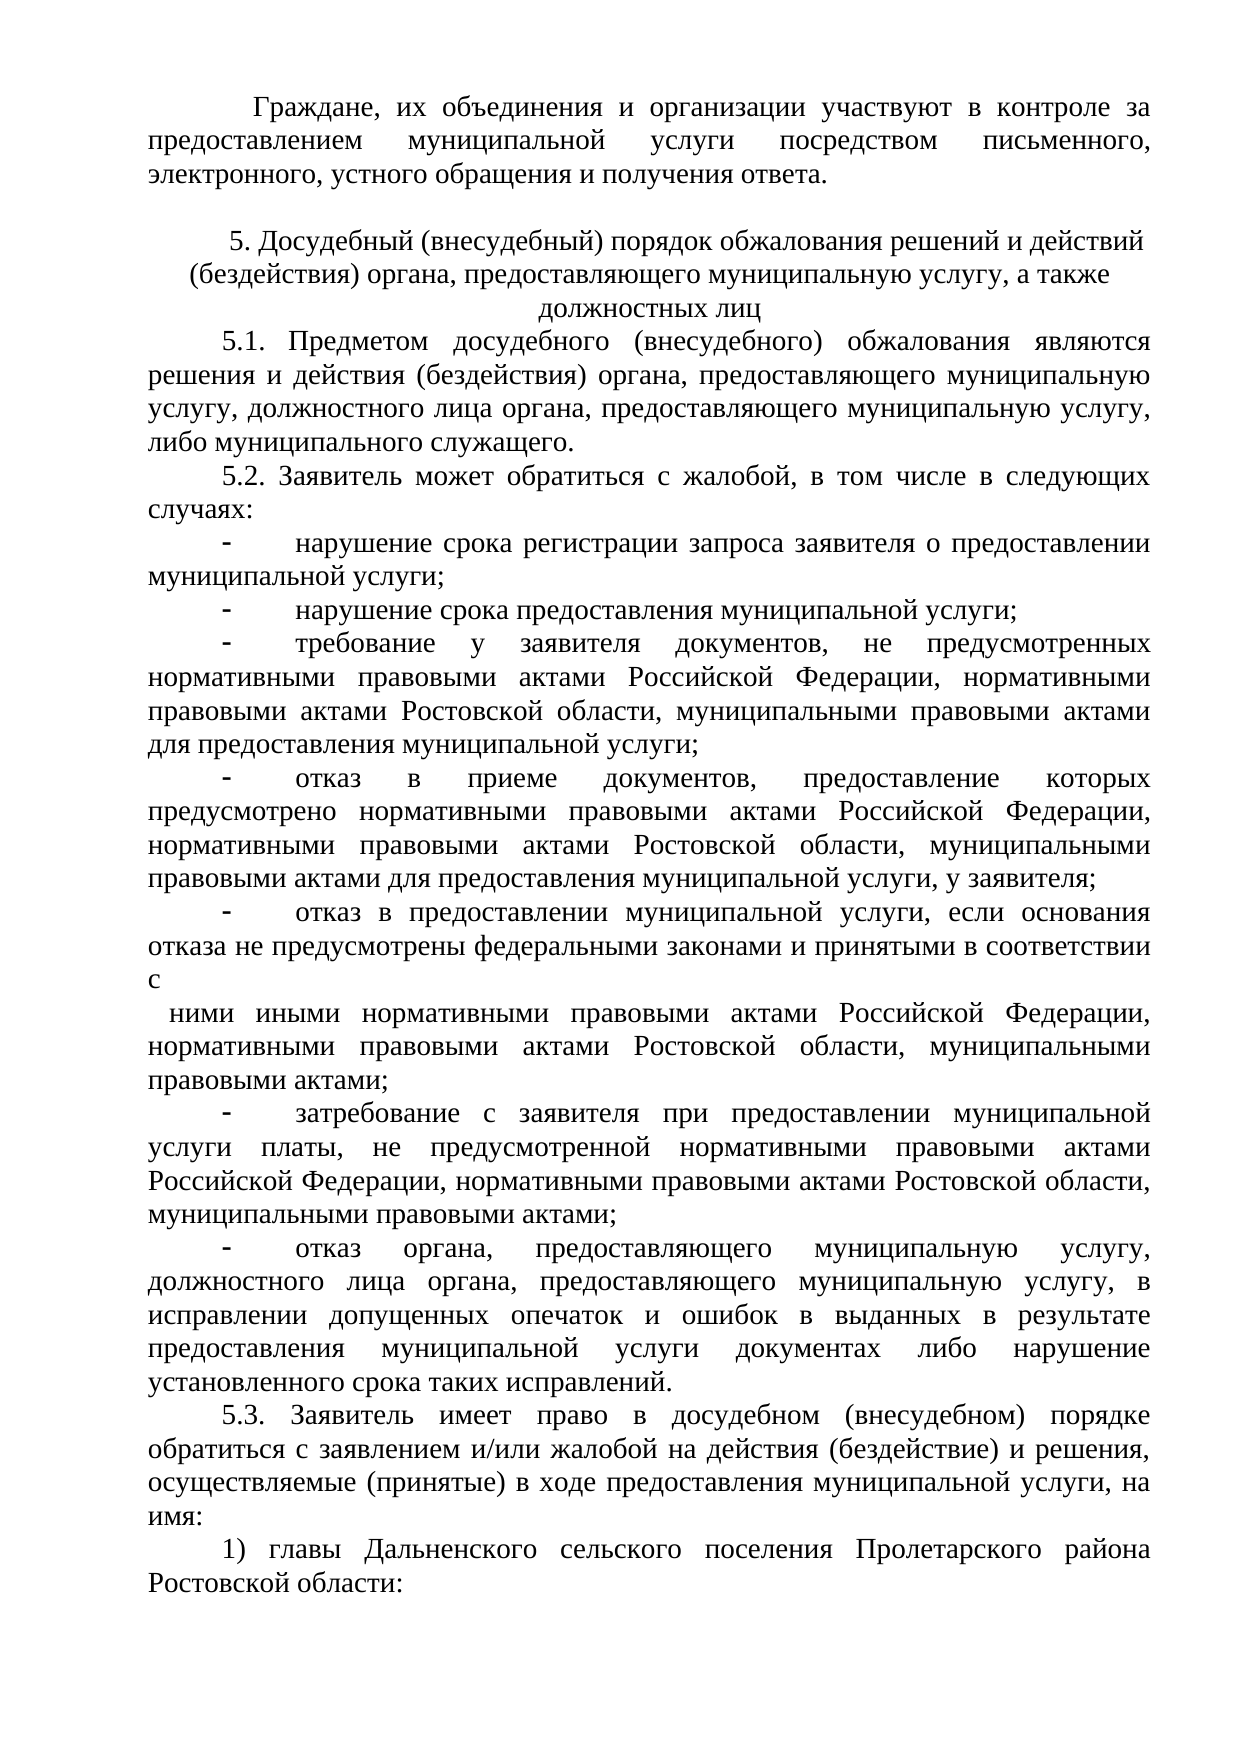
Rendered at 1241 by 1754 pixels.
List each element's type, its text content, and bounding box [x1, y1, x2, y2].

text 1) главы Дальненского сельского поселения Пролетарского района Ростовской области: [148, 1532, 1152, 1599]
text Граждане, их объединения и организации участвуют в контроле за предоставлением муниципальной услуги посредством письменного, электронного, устного обращения и получения ответа. [148, 89, 1152, 189]
list отказ органа, предоставляющего муниципальную услугу, должностного лица органа, предоставляющего муниципальную услугу, в исправлении допущенных опечаток и ошибок в выданных в результате предоставления муниципальной услуги документах либо нарушение установленного срока таких исправлений. [148, 1230, 1152, 1397]
list требование у заявителя документов, не предусмотренных нормативными правовыми актами Российской Федерации, нормативными правовыми актами Ростовской области, муниципальными правовыми актами для предоставления муниципальной услуги; [148, 626, 1152, 760]
list затребование с заявителя при предоставлении муниципальной услуги платы, не предусмотренной нормативными правовыми актами Российской Федерации, нормативными правовыми актами Ростовской области, муниципальными правовыми актами; [148, 1095, 1152, 1230]
text 5.2. Заявитель может обратиться с жалобой, в том числе в следующих случаях: [148, 458, 1152, 525]
text 5. Досудебный (внесудебный) порядок обжалования решений и действий (бездействия) органа, предоставляющего муниципальную услугу, а также должностных лиц [148, 223, 1152, 323]
list нарушение срока регистрации запроса заявителя о предоставлении муниципальной услуги; [148, 525, 1152, 592]
list нарушение срока предоставления муниципальной услуги; [148, 592, 1152, 626]
list отказ в предоставлении муниципальной услуги, если основания отказа не предусмотрены федеральными законами и принятыми в соответствии с [148, 894, 1152, 995]
text 5.3. Заявитель имеет право в досудебном (внесудебном) порядке обратиться с заявлением и/или жалобой на действия (бездействие) и решения, осуществляемые (принятые) в ходе предоставления муниципальной услуги, на имя: [148, 1397, 1152, 1532]
text 5.1. Предметом досудебного (внесудебного) обжалования являются решения и действия (бездействия) органа, предоставляющего муниципальную услугу, должностного лица органа, предоставляющего муниципальную услугу, либо муниципального служащего. [148, 323, 1152, 458]
list отказ в приеме документов, предоставление которых предусмотрено нормативными правовыми актами Российской Федерации, нормативными правовыми актами Ростовской области, муниципальными правовыми актами для предоставления муниципальной услуги, у заявителя; [148, 760, 1152, 894]
text ними иными нормативными правовыми актами Российской Федерации, нормативными правовыми актами Ростовской области, муниципальными правовыми актами; [148, 995, 1152, 1095]
